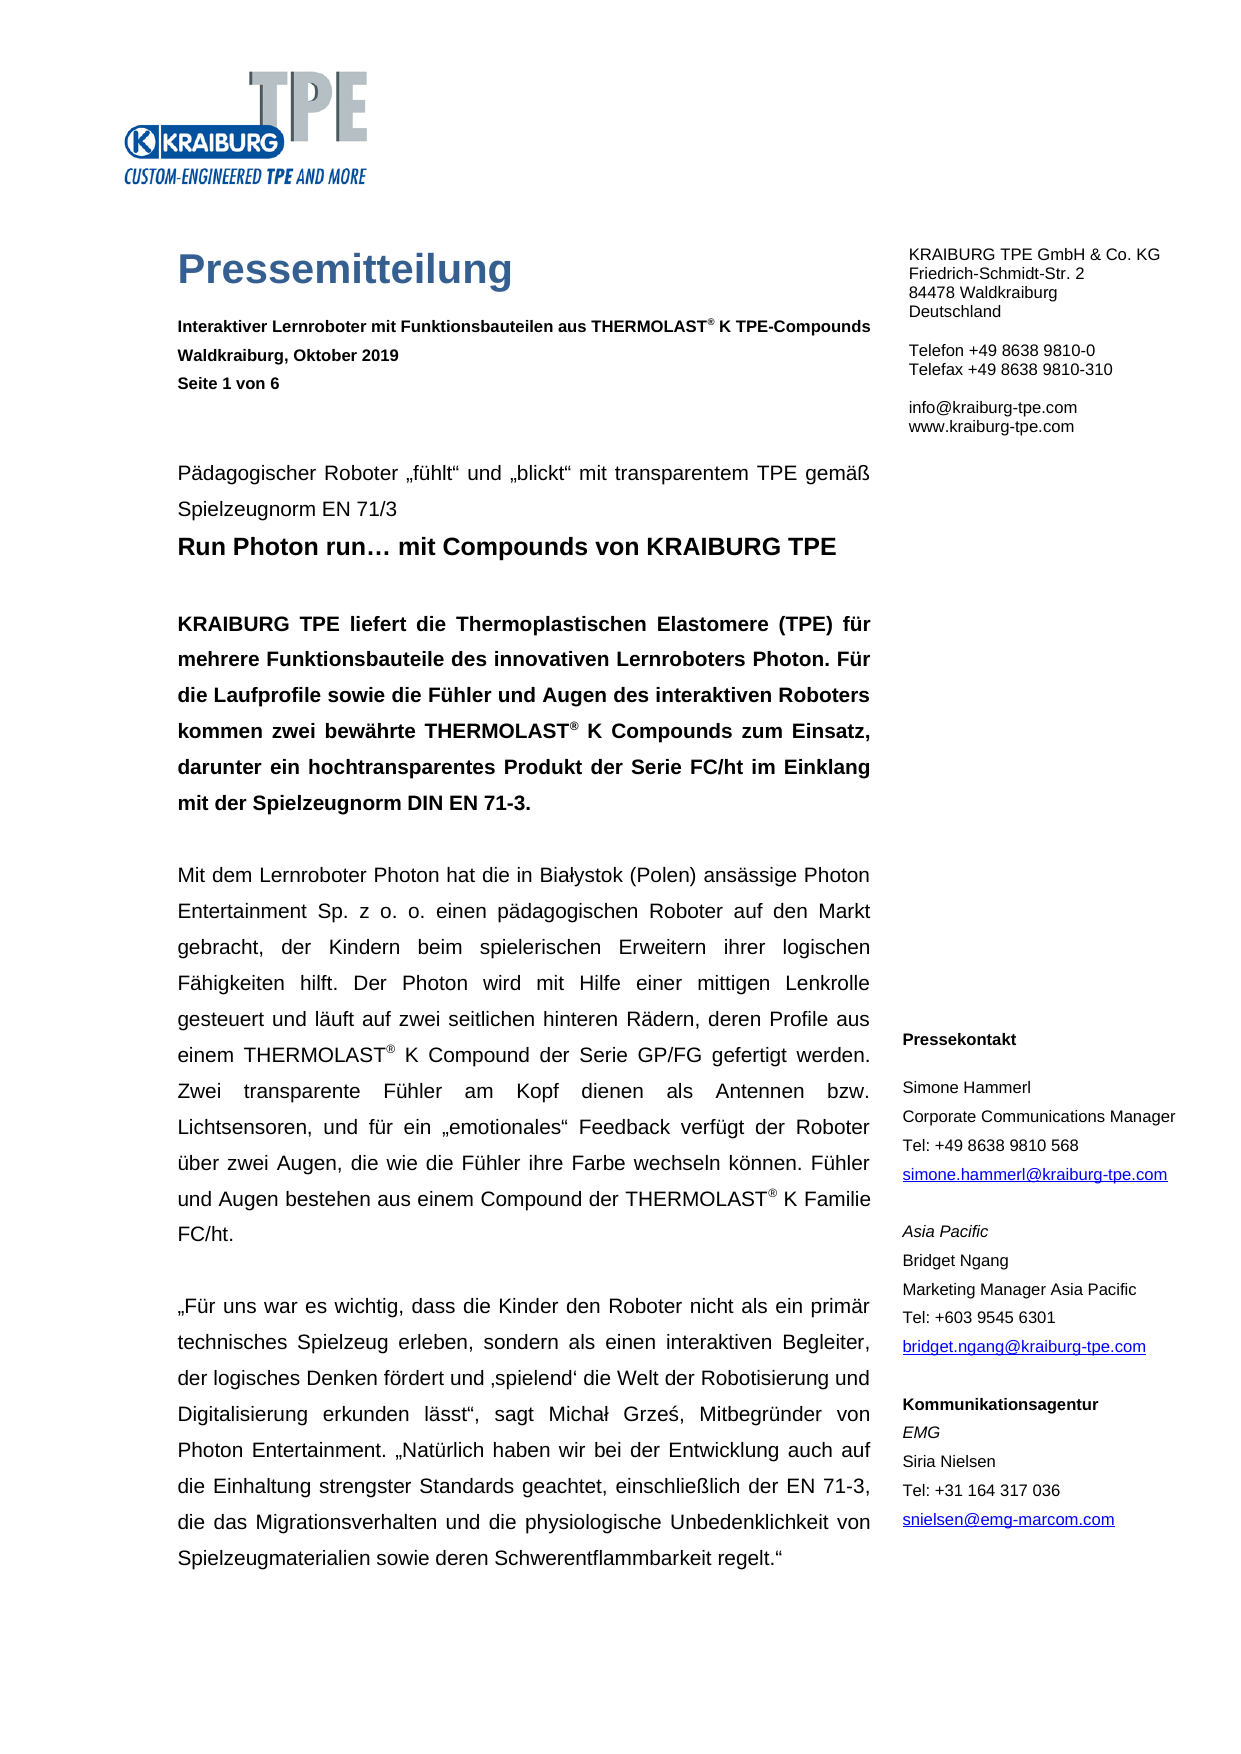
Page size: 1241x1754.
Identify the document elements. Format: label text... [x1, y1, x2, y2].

text Run Photon run… mit Compounds von KRAIBURG TPE [177, 532, 871, 561]
picture [112, 55, 379, 200]
text Mit dem Lernroboter Photon hat die in Białystok (Polen) ansässige Photon Entertainment Sp. z o. o. einen pädagogischen Roboter auf den Markt gebracht, der Kindern beim spielerischen Erweitern ihrer logischen Fähigkeiten hilft. Der Photon wird mit Hilfe einer mittigen Lenkrolle gesteuert und läuft auf zwei seitlichen hinteren Rädern, deren Profile aus einem THERMOLAST® K Compound der Serie GP/FG gefertigt werden. Zwei transparente Fühler am Kopf dienen als Antennen bzw. Lichtsensoren, und für ein „emotionales“ Feedback verfügt der Roboter über zwei Augen, die wie die Fühler ihre Farbe wechseln können. Fühler und Augen bestehen aus einem Compound der THERMOLAST® K Familie FC/ht. [177, 863, 871, 1246]
text Pädagogischer Roboter „fühlt“ und „blickt“ mit transparentem TPE gemäß Spielzeugnorm EN 71/3 [177, 460, 871, 520]
text KRAIBURG TPE liefert die Thermoplastischen Elastomere (TPE) für mehrere Funktionsbauteile des innovativen Lernroboters Photon. Für die Laufprofile sowie die Fühler und Augen des interaktiven Roboters kommen zwei bewährte THERMOLAST® K Compounds zum Einsatz, darunter ein hochtransparentes Produkt der Serie FC/ht im Einklang mit der Spielzeugnorm DIN EN 71-3. [177, 611, 871, 815]
text „Für uns war es wichtig, dass die Kinder den Roboter nicht als ein primär technisches Spielzeug erleben, sondern als einen interaktiven Begleiter, der logisches Denken fördert und ‚spielend‘ die Welt der Robotisierung und Digitalisierung erkunden lässt“, sagt Michał Grześ, Mitbegründer von Photon Entertainment. „Natürlich haben wir bei der Entwicklung auch auf die Einhaltung strengster Standards geachtet, einschließlich der EN 71-3, die das Migrationsverhalten und die physiologische Unbedenklichkeit von Spielzeugmaterialien sowie deren Schwerentflammbarkeit regelt.“ [177, 1294, 871, 1570]
